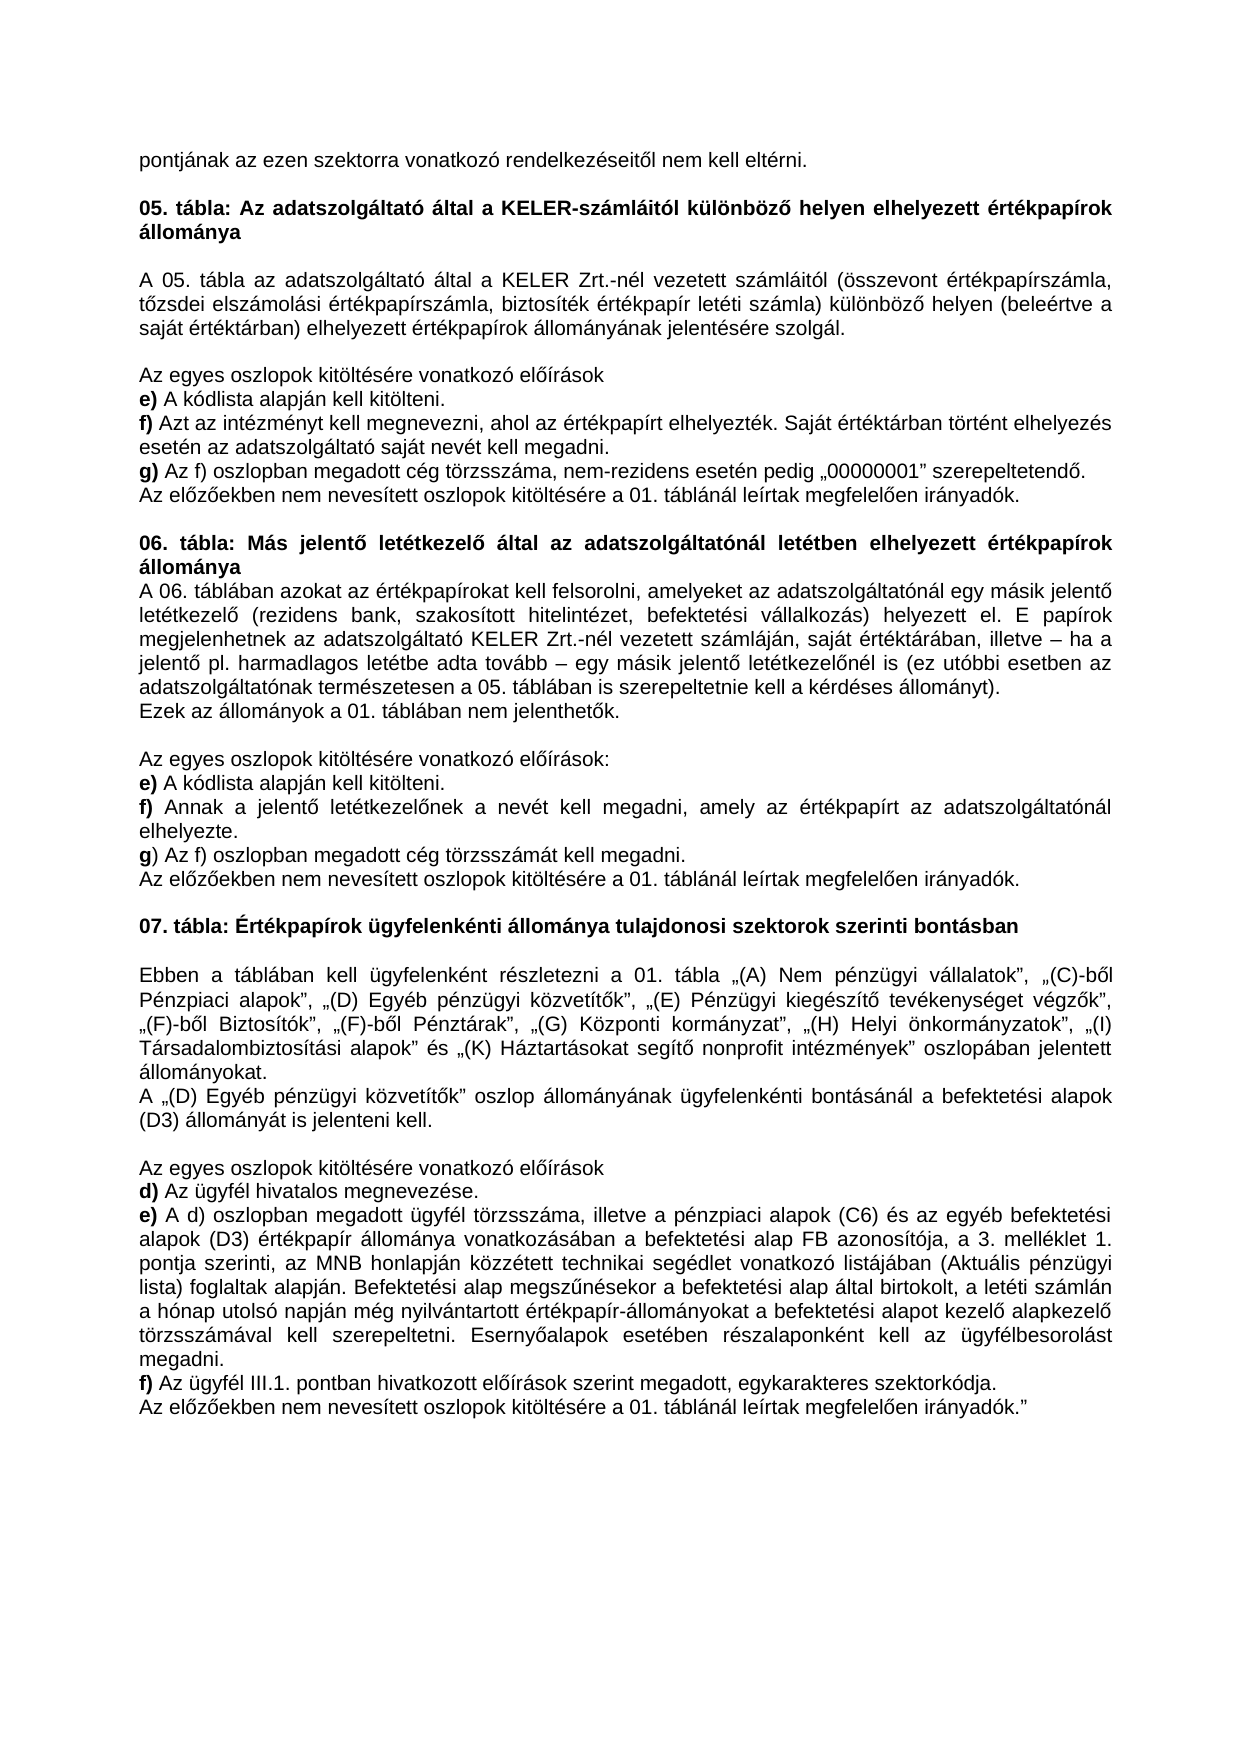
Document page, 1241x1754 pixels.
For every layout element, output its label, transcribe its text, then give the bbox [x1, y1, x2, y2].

text e) A kódlista alapján kell kitölteni. [139, 387, 1113, 411]
text Az egyes oszlopok kitöltésére vonatkozó előírások [139, 1155, 1113, 1179]
text f) Annak a jelentő letétkezelőnek a nevét kell megadni, amely az értékpapírt az adatszolgáltatónál elhelyezte. [139, 794, 1113, 842]
text Az előzőekben nem nevesített oszlopok kitöltésére a 01. táblánál leírtak megfelelően irányadók.” [139, 1395, 1113, 1419]
text 06. tábla: Más jelentő letétkezelő által az adatszolgáltatónál letétben elhelyezett értékpapírok állománya [139, 531, 1113, 579]
text 07. tábla: Értékpapírok ügyfelenkénti állománya tulajdonosi szektorok szerinti bontásban [139, 914, 1113, 938]
text f) Azt az intézményt kell megnevezni, ahol az értékpapírt elhelyezték. Saját értéktárban történt elhelyezés esetén az adatszolgáltató saját nevét kell megadni. [139, 411, 1113, 459]
text Ezek az állományok a 01. táblában nem jelenthetők. [139, 699, 1113, 723]
text Az előzőekben nem nevesített oszlopok kitöltésére a 01. táblánál leírtak megfelelően irányadók. [139, 483, 1113, 507]
text e) A d) oszlopban megadott ügyfél törzsszáma, illetve a pénzpiaci alapok (C6) és az egyéb befektetési alapok (D3) értékpapír állománya vonatkozásában a befektetési alap FB azonosítója, a 3. melléklet 1. pontja szerinti, az MNB honlapján közzétett technikai segédlet vonatkozó listájában (Aktuális pénzügyi lista) foglaltak alapján. Befektetési alap megszűnésekor a befektetési alap által birtokolt, a letéti számlán a hónap utolsó napján még nyilvántartott értékpapír-állományokat a befektetési alapot kezelő alapkezelő törzsszámával kell szerepeltetni. Esernyőalapok esetében részalaponként kell az ügyfélbesorolást megadni. [139, 1203, 1113, 1371]
text 05. tábla: Az adatszolgáltató által a KELER-számláitól különböző helyen elhelyezett értékpapírok állománya [139, 196, 1113, 243]
text Az egyes oszlopok kitöltésére vonatkozó előírások [139, 363, 1113, 387]
text Ebben a táblában kell ügyfelenként részletezni a 01. tábla „(A) Nem pénzügyi vállalatok”, „(C)-ből Pénzpiaci alapok”, „(D) Egyéb pénzügyi közvetítők”, „(E) Pénzügyi kiegészítő tevékenységet végzők”, „(F)-ből Biztosítók”, „(F)-ből Pénztárak”, „(G) Központi kormányzat”, „(H) Helyi önkormányzatok”, „(I) Társadalombiztosítási alapok” és „(K) Háztartásokat segítő nonprofit intézmények” oszlopában jelentett állományokat. [139, 962, 1113, 1083]
text d) Az ügyfél hivatalos megnevezése. [139, 1179, 1113, 1203]
text e) A kódlista alapján kell kitölteni. [139, 771, 1113, 794]
text Az egyes oszlopok kitöltésére vonatkozó előírások: [139, 747, 1113, 771]
text A 05. tábla az adatszolgáltató által a KELER Zrt.-nél vezetett számláitól (összevont értékpapírszámla, tőzsdei elszámolási értékpapírszámla, biztosíték értékpapír letéti számla) különböző helyen (beleértve a saját értéktárban) elhelyezett értékpapírok állományának jelentésére szolgál. [139, 267, 1113, 339]
text f) Az ügyfél III.1. pontban hivatkozott előírások szerint megadott, egykarakteres szektorkódja. [139, 1371, 1113, 1395]
text A 06. táblában azokat az értékpapírokat kell felsorolni, amelyeket az adatszolgáltatónál egy másik jelentő letétkezelő (rezidens bank, szakosított hitelintézet, befektetési vállalkozás) helyezett el. E papírok megjelenhetnek az adatszolgáltató KELER Zrt.-nél vezetett számláján, saját értéktárában, illetve – ha a jelentő pl. harmadlagos letétbe adta tovább – egy másik jelentő letétkezelőnél is (ez utóbbi esetben az adatszolgáltatónak természetesen a 05. táblában is szerepeltetnie kell a kérdéses állományt). [139, 579, 1113, 699]
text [139, 148, 1113, 172]
text g) Az f) oszlopban megadott cég törzsszáma, nem-rezidens esetén pedig „00000001” szerepeltetendő. [139, 459, 1113, 483]
text g) Az f) oszlopban megadott cég törzsszámát kell megadni. [139, 842, 1113, 866]
text A „(D) Egyéb pénzügyi közvetítők” oszlop állományának ügyfelenkénti bontásánál a befektetési alapok (D3) állományát is jelenteni kell. [139, 1083, 1113, 1131]
text Az előzőekben nem nevesített oszlopok kitöltésére a 01. táblánál leírtak megfelelően irányadók. [139, 866, 1113, 890]
